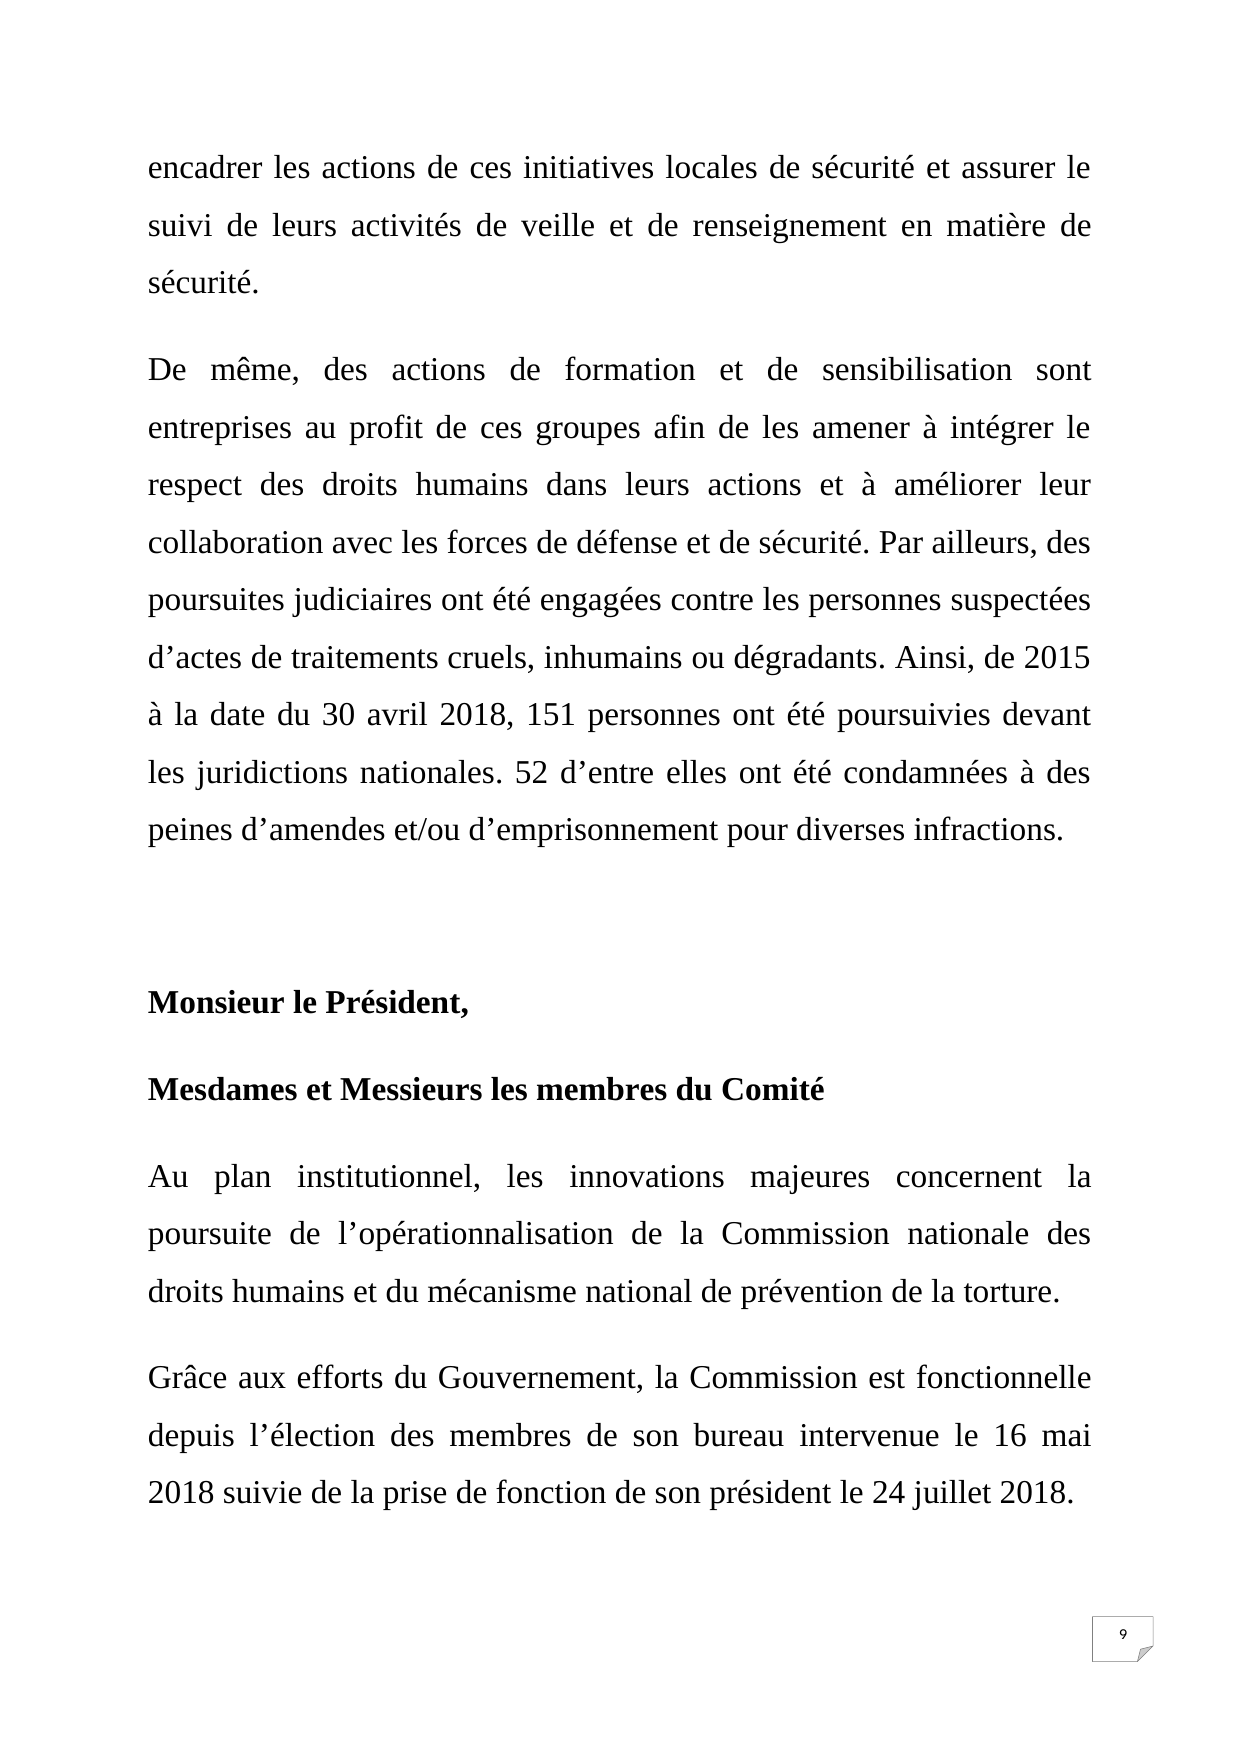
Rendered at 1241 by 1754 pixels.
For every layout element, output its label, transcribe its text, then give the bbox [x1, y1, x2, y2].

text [148, 148, 1092, 301]
text Au plan institutionnel, les innovations majeures concernent la poursuite de l’opérationnalisation de la Commission nationale des droits humains et du mécanisme national de prévention de la torture. [148, 1156, 1092, 1309]
text Grâce aux efforts du Gouvernement, la Commission est fonctionnelle depuis l’élection des membres de son bureau intervenue le 16 mai 2018 suivie de la prise de fonction de son président le 24 juillet 2018. [148, 1358, 1092, 1511]
text Monsieur le Président, [148, 983, 1092, 1021]
text Mesdames et Messieurs les membres du Comité [148, 1069, 1092, 1108]
text De même, des actions de formation et de sensibilisation sont entreprises au profit de ces groupes afin de les amener à intégrer le respect des droits humains dans leurs actions et à améliorer leur collaboration avec les forces de défense et de sécurité. Par ailleurs, des poursuites judiciaires ont été engagées contre les personnes suspectées d’actes de traitements cruels, inhumains ou dégradants. Ainsi, de 2015 à la date du 30 avril 2018, 151 personnes ont été poursuivies devant les juridictions nationales. 52 d’entre elles ont été condamnées à des peines d’amendes et/ou d’emprisonnement pour diverses infractions. [148, 349, 1092, 848]
